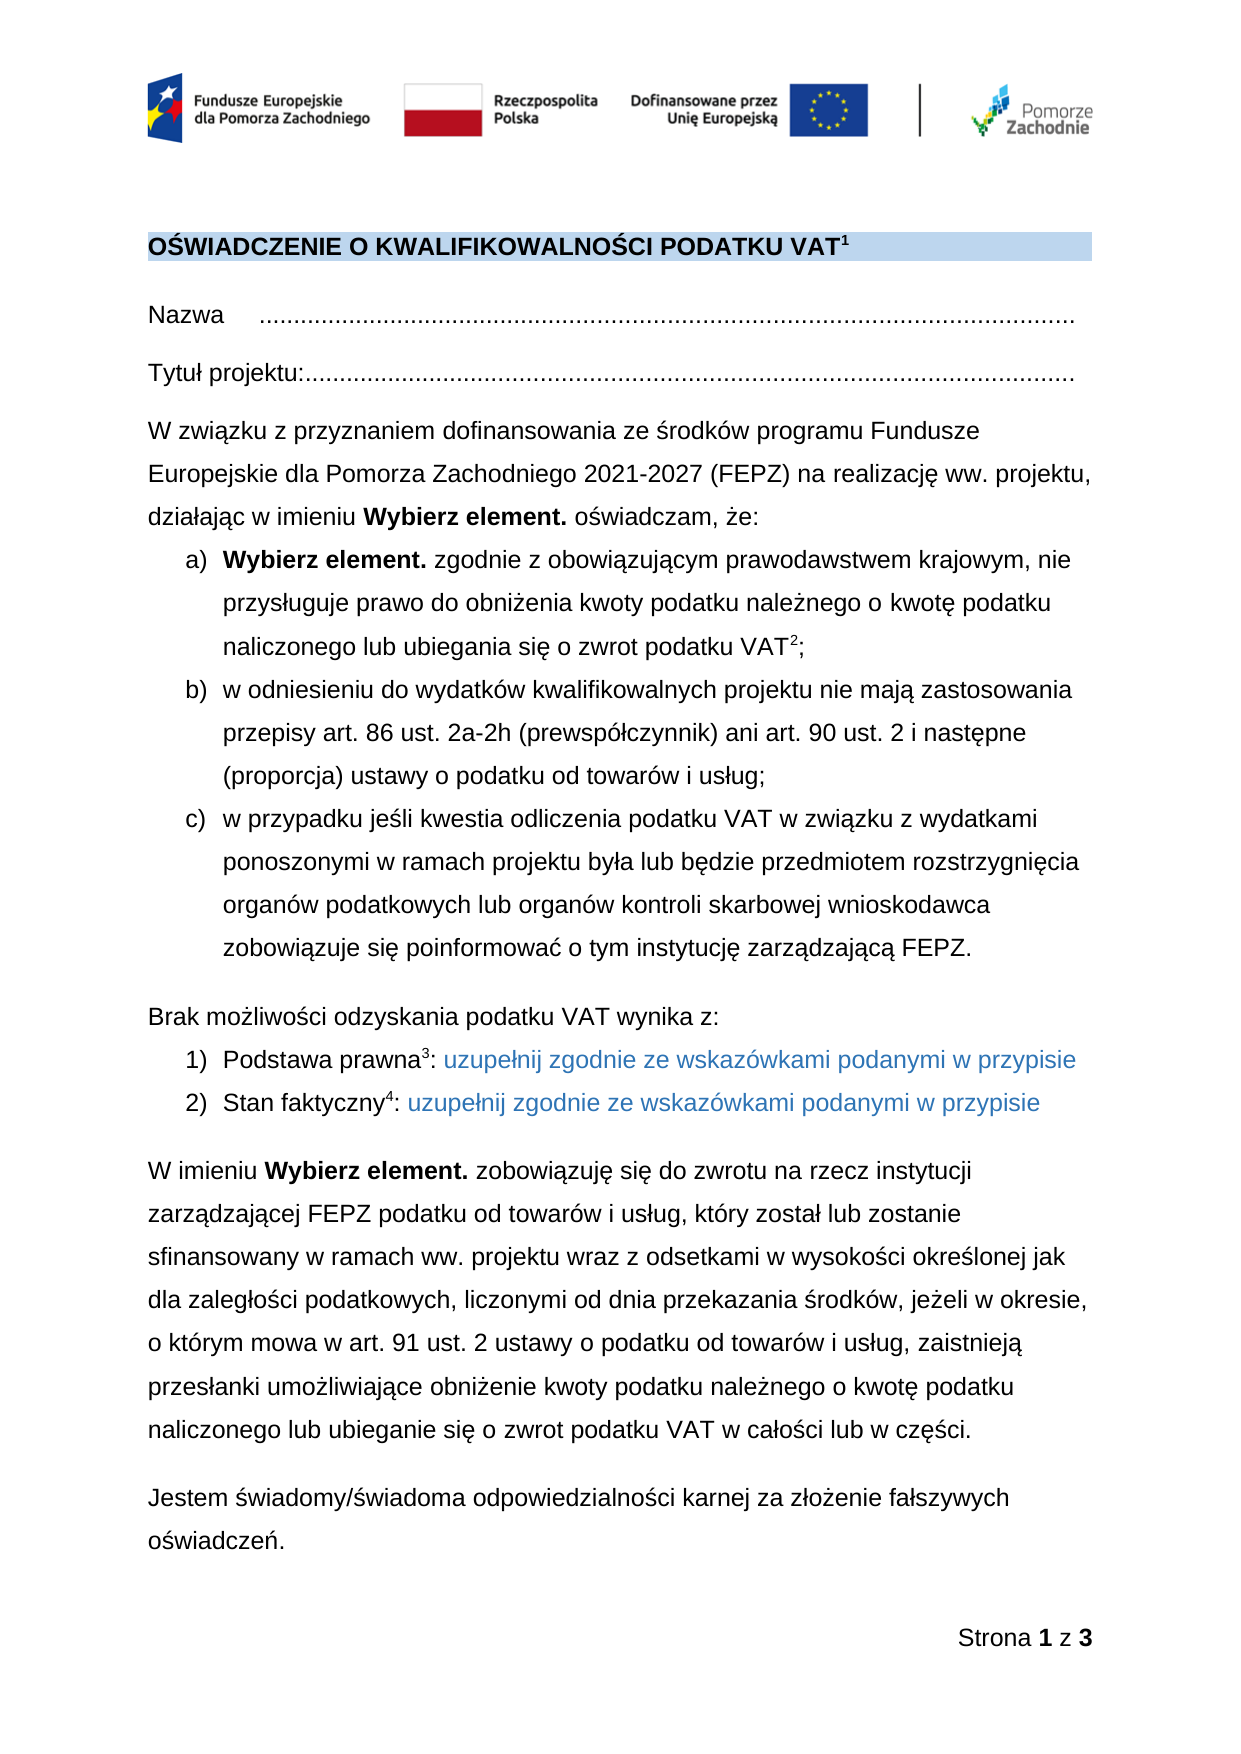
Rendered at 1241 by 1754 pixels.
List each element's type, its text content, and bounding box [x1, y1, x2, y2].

text W związku z przyznaniem dofinansowania ze środków programu Fundusze Europejskie dla Pomorza Zachodniego 2021-2027 (FEPZ) na realizację ww. projektu, działając w imieniu oświadczam, że: [148, 416, 1092, 531]
text Nazwa [148, 300, 1092, 329]
text Jestem świadomy/świadoma odpowiedzialności karnej za złożenie fałszywych oświadczeń. [148, 1483, 1092, 1555]
picture [147, 73, 1093, 143]
text Tytuł projektu: [148, 358, 1092, 387]
text Brak możliwości odzyskania podatku VAT wynika z: [148, 1002, 1092, 1030]
text OŚWIADCZENIE O KWALIFIKOWALNOŚCI PODATKU VAT [148, 232, 1092, 261]
list Podstawa prawna: [185, 1045, 1092, 1073]
list w odniesieniu do wydatków kwalifikowalnych projektu nie mają zastosowania przepisy art. 86 ust. 2a-2h (prewspółczynnik) ani art. 90 ust. 2 i następne (proporcja) ustawy o podatku od towarów i usług; [185, 675, 1092, 790]
list w przypadku jeśli kwestia odliczenia podatku VAT w związku z wydatkami ponoszonymi w ramach projektu była lub będzie przedmiotem rozstrzygnięcia organów podatkowych lub organów kontroli skarbowej wnioskodawca zobowiązuje się poinformować o tym instytucję zarządzającą FEPZ. [185, 804, 1092, 962]
list Stan faktyczny: [185, 1088, 1092, 1117]
list zgodnie z obowiązującym prawodawstwem krajowym, nie przysługuje prawo do obniżenia kwoty podatku należnego o kwotę podatku naliczonego lub ubiegania się o zwrot podatku VAT; [185, 545, 1092, 660]
text W imieniu zobowiązuję się do zwrotu na rzecz instytucji zarządzającej FEPZ podatku od towarów i usług, który został lub zostanie sfinansowany w ramach ww. projektu wraz z odsetkami w wysokości określonej jak dla zaległości podatkowych, liczonymi od dnia przekazania środków, jeżeli w okresie, o którym mowa w art. 91 ust. 2 ustawy o podatku od towarów i usług, zaistnieją przesłanki umożliwiające obniżenie kwoty podatku należnego o kwotę podatku naliczonego lub ubieganie się o zwrot podatku VAT w całości lub w części. [148, 1156, 1092, 1443]
